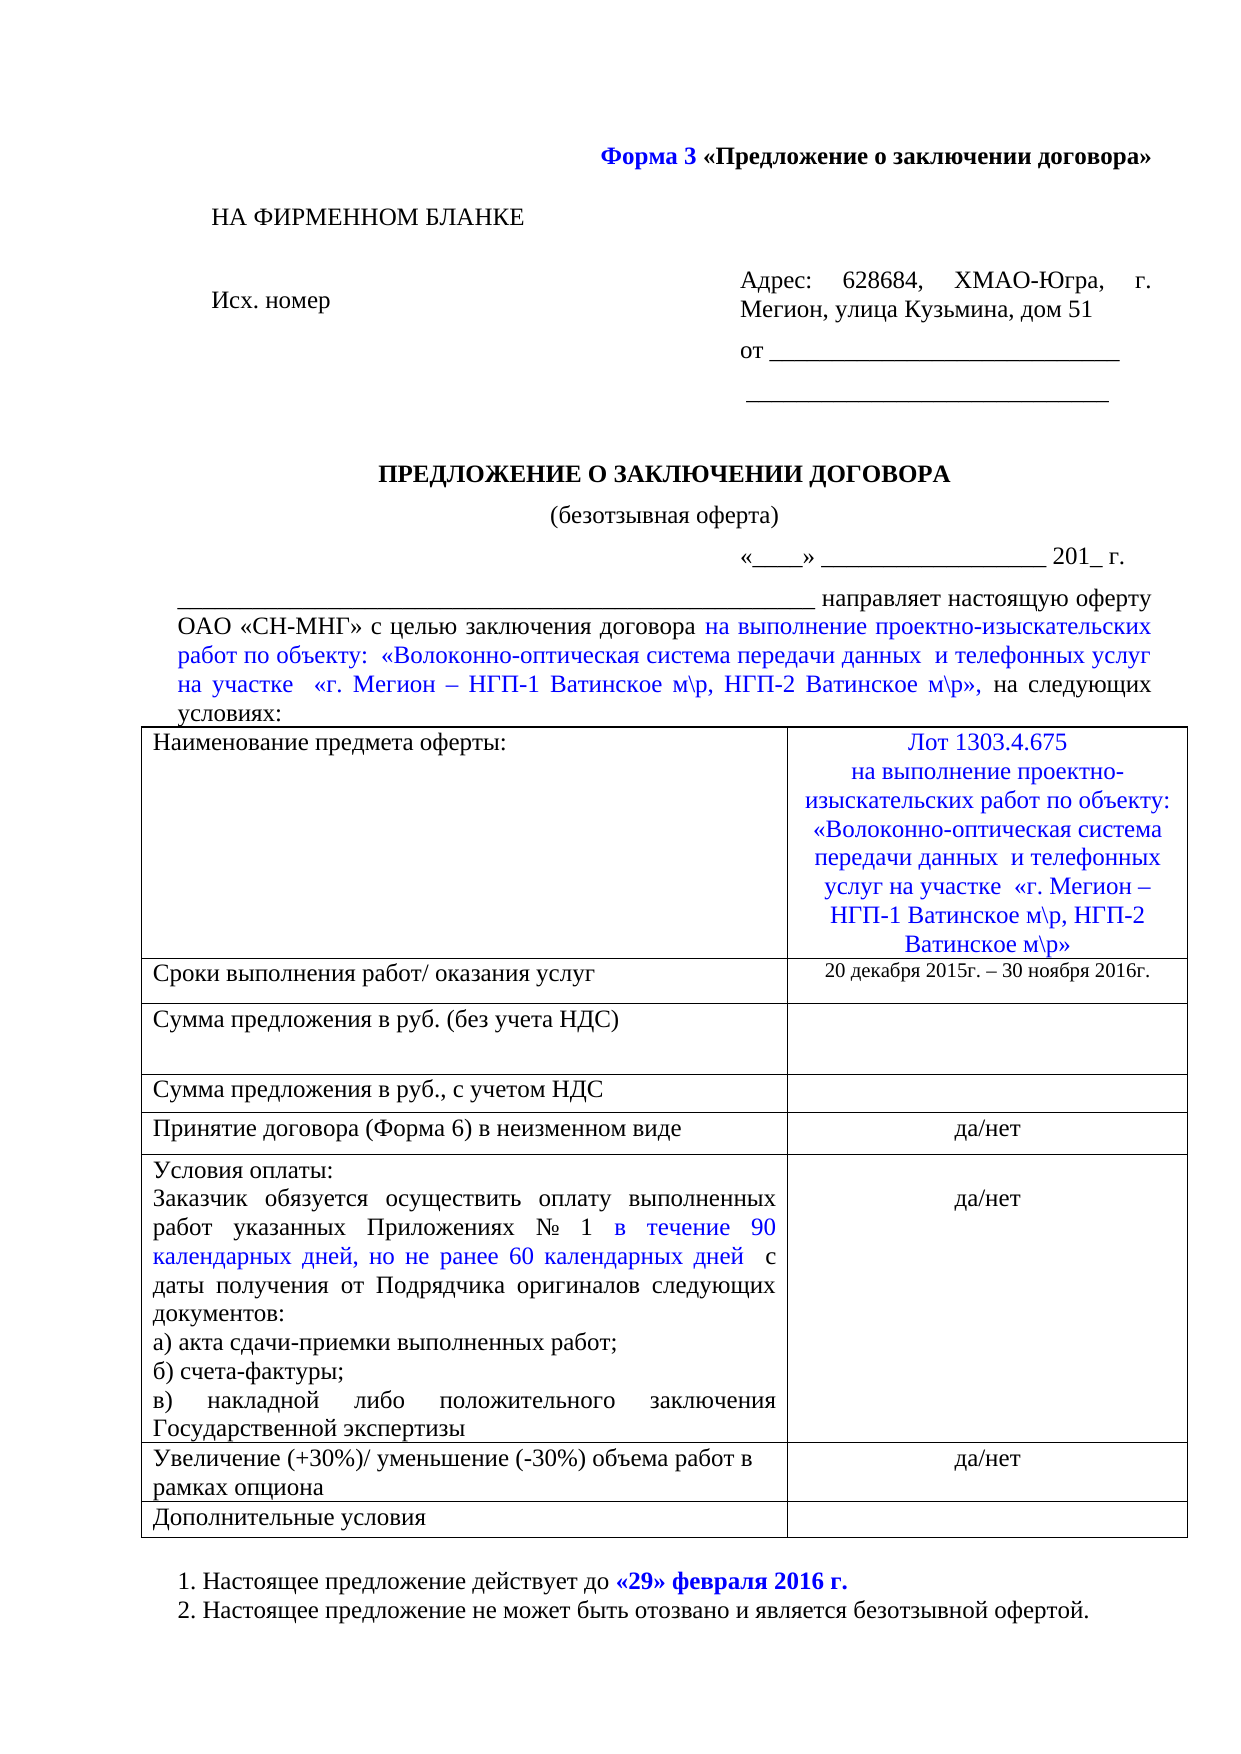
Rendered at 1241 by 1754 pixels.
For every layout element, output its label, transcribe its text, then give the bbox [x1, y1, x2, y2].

table_cell Увеличение (+30%)/ уменьшение (-30%) объема работ в рамках опциона [142, 1443, 787, 1501]
text ___________________________________________________ направляет настоящую оферту ОАО «СН-МНГ» с целью заключения договора на выполнение проектно-изыскательских работ по объекту: «Волоконно-оптическая система передачи данных и телефонных услуг на участке «г. Мегион – НГП-1 Ватинское м\р, НГП-2 Ватинское м\р», на следующих условиях: [177, 583, 1152, 726]
text «____» __________________ 201_ г. [740, 541, 1152, 570]
text от ____________________________ [740, 335, 1152, 364]
text 1. Настоящее предложение действует до «29» февраля 2016 г. [177, 1566, 1152, 1595]
table_cell Дополнительные условия [142, 1502, 787, 1537]
table_cell Сумма предложения в руб. (без учета НДС) [142, 1004, 787, 1073]
table_cell Принятие договора (Форма 6) в неизменном виде [142, 1113, 787, 1154]
table_cell Сумма предложения в руб., с учетом НДС [142, 1075, 787, 1112]
table_cell да/нет [788, 1443, 1187, 1501]
text _____________________________ [740, 376, 1152, 405]
table_cell Условия оплаты: Заказчик обязуется осуществить оплату выполненных работ указанных Приложениях № 1 в течение 90 календарных дней, но не ранее 60 календарных дней с даты получения от Подрядчика оригиналов следующих документов: а) акта сдачи-приемки выполненных работ; б) счета-фактуры; в) накладной либо положительного заключения Государственной экспертизы [142, 1155, 787, 1442]
table_cell 20 декабря 2015г. – 30 ноября 2016г. [788, 959, 1187, 1003]
table_header Наименование предмета оферты: [142, 728, 787, 957]
table_cell Сроки выполнения работ/ оказания услуг [142, 959, 787, 1003]
text Адрес: 628684, ХМАО-Югра, г. Мегион, улица Кузьмина, дом 51 [740, 265, 1152, 323]
table_header Лот 1303.4.675 на выполнение проектно-изыскательских работ по объекту: «Волоконно-оптическая система передачи данных и телефонных услуг на участке «г. Мегион – НГП-1 Ватинское м\р, НГП-2 Ватинское м\р» [788, 728, 1187, 957]
text (безотзывная оферта) [177, 500, 1152, 529]
table_cell [788, 1075, 1187, 1112]
table_cell [788, 1502, 1187, 1537]
table_cell да/нет [788, 1113, 1187, 1154]
text 2. Настоящее предложение не может быть отозвано и является безотзывной офертой. [177, 1595, 1152, 1624]
text Форма 3 «Предложение о заключении договора» [177, 141, 1152, 170]
table_cell да/нет [788, 1155, 1187, 1442]
text ПРЕДЛОЖЕНИЕ О ЗАКЛЮЧЕНИИ ДОГОВОРА [177, 459, 1152, 488]
table_cell [788, 1004, 1187, 1073]
